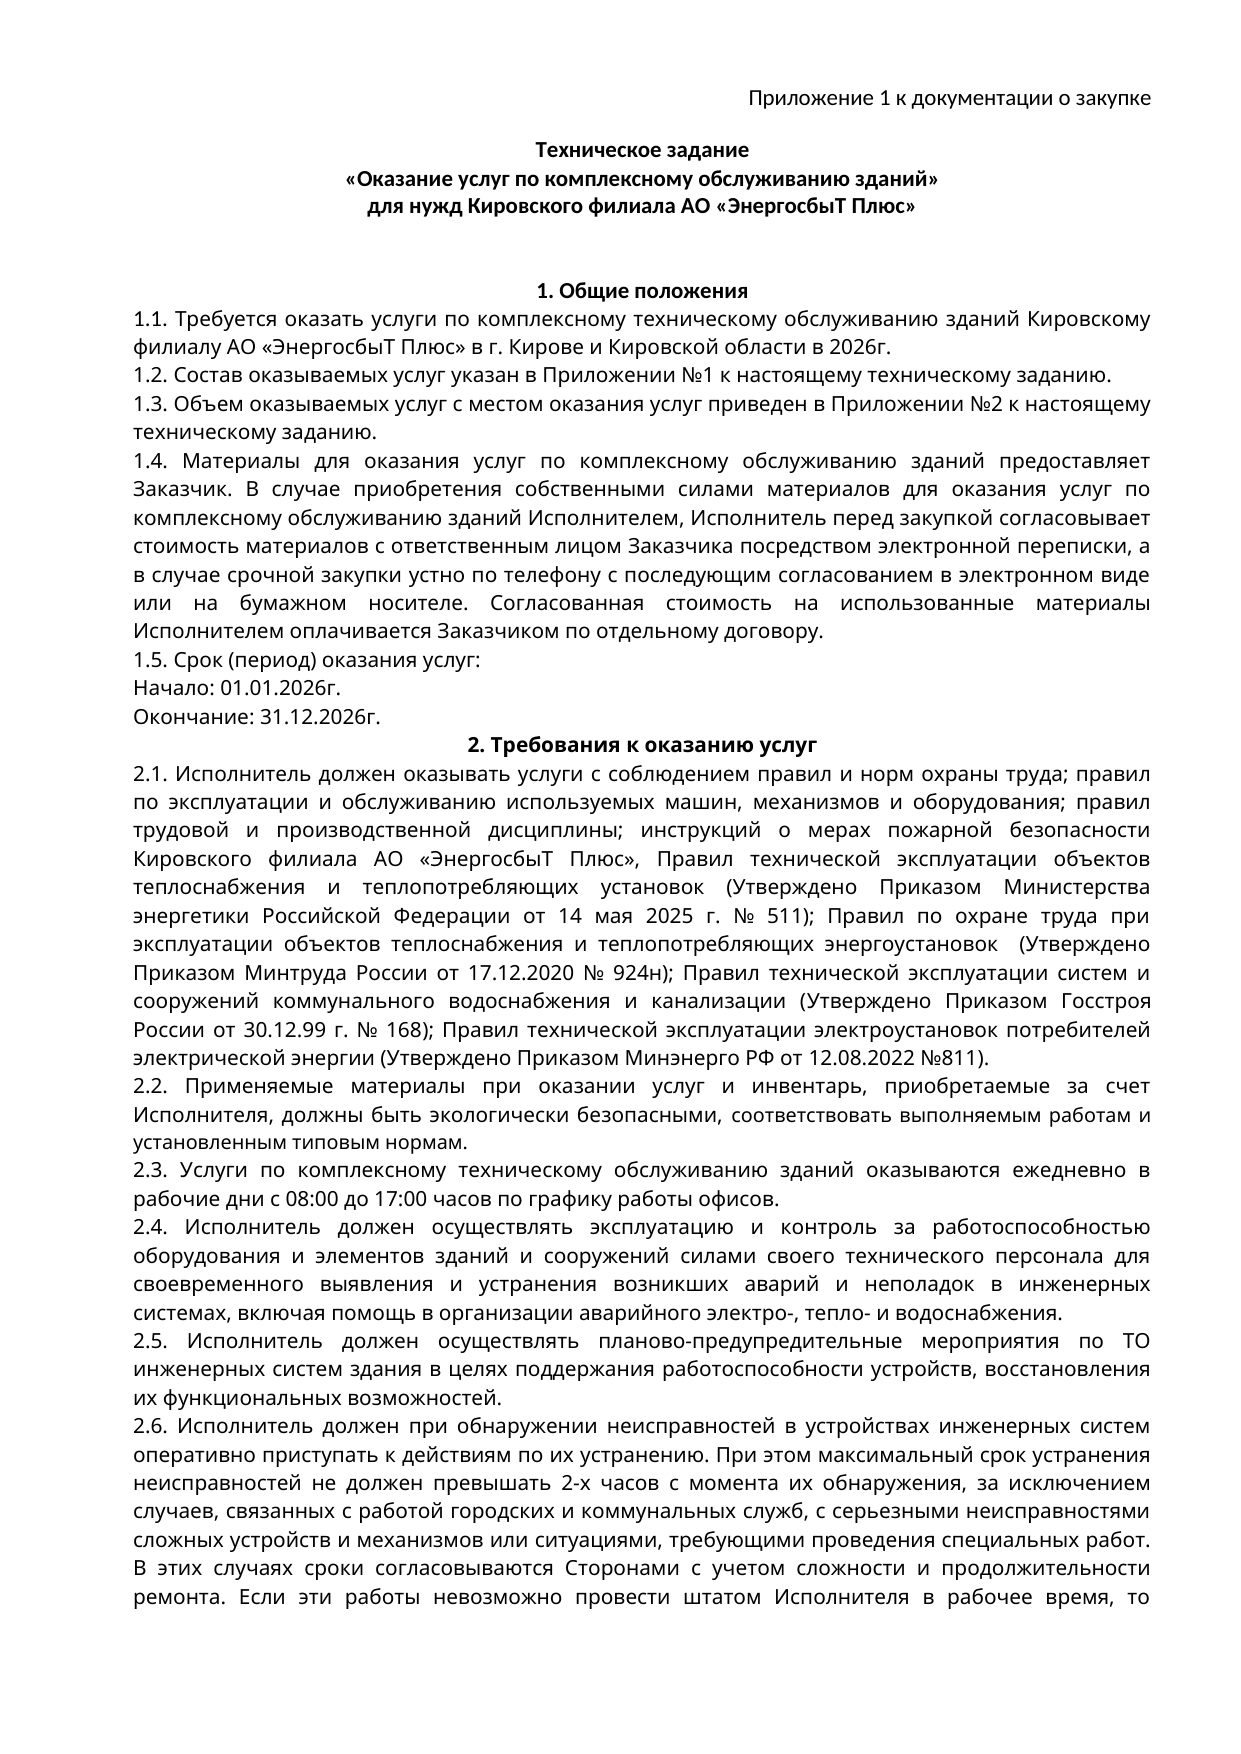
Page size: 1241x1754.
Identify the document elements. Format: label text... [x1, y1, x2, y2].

text 1.2. Состав оказываемых услуг указан в Приложении №1 к настоящему техническому заданию. [133, 361, 1152, 389]
text 2.5. Исполнитель должен осуществлять планово-предупредительные мероприятия по ТО инженерных систем здания в целях поддержания работоспособности устройств, восстановления их функциональных возможностей. [133, 1326, 1152, 1411]
text Приложение 1 к документации о закупке [133, 83, 1152, 111]
text Окончание: 31.12.2026г. [133, 702, 1152, 730]
text 1. Общие положения [133, 276, 1152, 304]
text «Оказание услуг по комплексному обслуживанию зданий» [133, 164, 1152, 192]
text 2.2. Применяемые материалы при оказании услуг и инвентарь, приобретаемые за счет Исполнителя, должны быть экологически безопасными, соответствовать выполняемым работам и установленным типовым нормам. [133, 1072, 1152, 1155]
text Начало: 01.01.2026г. [133, 673, 1152, 702]
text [133, 1411, 1152, 1610]
text 2. Требования к оказанию услуг [133, 730, 1152, 759]
text для нужд Кировского филиала АО «ЭнергосбыТ Плюс» [133, 192, 1152, 220]
text Техническое задание [133, 136, 1152, 164]
text 2.3. Услуги по комплексному техническому обслуживанию зданий оказываются ежедневно в рабочие дни с 08:00 до 17:00 часов по графику работы офисов. [133, 1155, 1152, 1212]
text 1.4. Материалы для оказания услуг по комплексному обслуживанию зданий предоставляет Заказчик. В случае приобретения собственными силами материалов для оказания услуг по комплексному обслуживанию зданий Исполнителем, Исполнитель перед закупкой согласовывает стоимость материалов с ответственным лицом Заказчика посредством электронной переписки, а в случае срочной закупки устно по телефону с последующим согласованием в электронном виде или на бумажном носителе. Согласованная стоимость на использованные материалы Исполнителем оплачивается Заказчиком по отдельному договору. [133, 446, 1152, 645]
text 2.4. Исполнитель должен осуществлять эксплуатацию и контроль за работоспособностью оборудования и элементов зданий и сооружений силами своего технического персонала для своевременного выявления и устранения возникших аварий и неполадок в инженерных системах, включая помощь в организации аварийного электро-, тепло- и водоснабжения. [133, 1212, 1152, 1326]
text 1.3. Объем оказываемых услуг с местом оказания услуг приведен в Приложении №2 к настоящему техническому заданию. [133, 389, 1152, 446]
text 1.1. Требуется оказать услуги по комплексному техническому обслуживанию зданий Кировскому филиалу АО «ЭнергосбыТ Плюс» в г. Кирове и Кировской области в 2026г. [133, 304, 1152, 361]
text 1.5. Срок (период) оказания услуг: [133, 645, 1152, 673]
text 2.1. Исполнитель должен оказывать услуги с соблюдением правил и норм охраны труда; правил по эксплуатации и обслуживанию используемых машин, механизмов и оборудования; правил трудовой и производственной дисциплины; инструкций о мерах пожарной безопасности Кировского филиала АО «ЭнергосбыТ Плюс», Правил технической эксплуатации объектов теплоснабжения и теплопотребляющих установок (Утверждено Приказом Министерства энергетики Российской Федерации от 14 мая 2025 г. № 511); Правил по охране труда при эксплуатации объектов теплоснабжения и теплопотребляющих энергоустановок (Утверждено Приказом Минтруда России от 17.12.2020 № 924н); Правил технической эксплуатации систем и сооружений коммунального водоснабжения и канализации (Утверждено Приказом Госстроя России от 30.12.99 г. № 168); Правил технической эксплуатации электроустановок потребителей электрической энергии (Утверждено Приказом Минэнерго РФ от 12.08.2022 №811). [133, 759, 1152, 1072]
